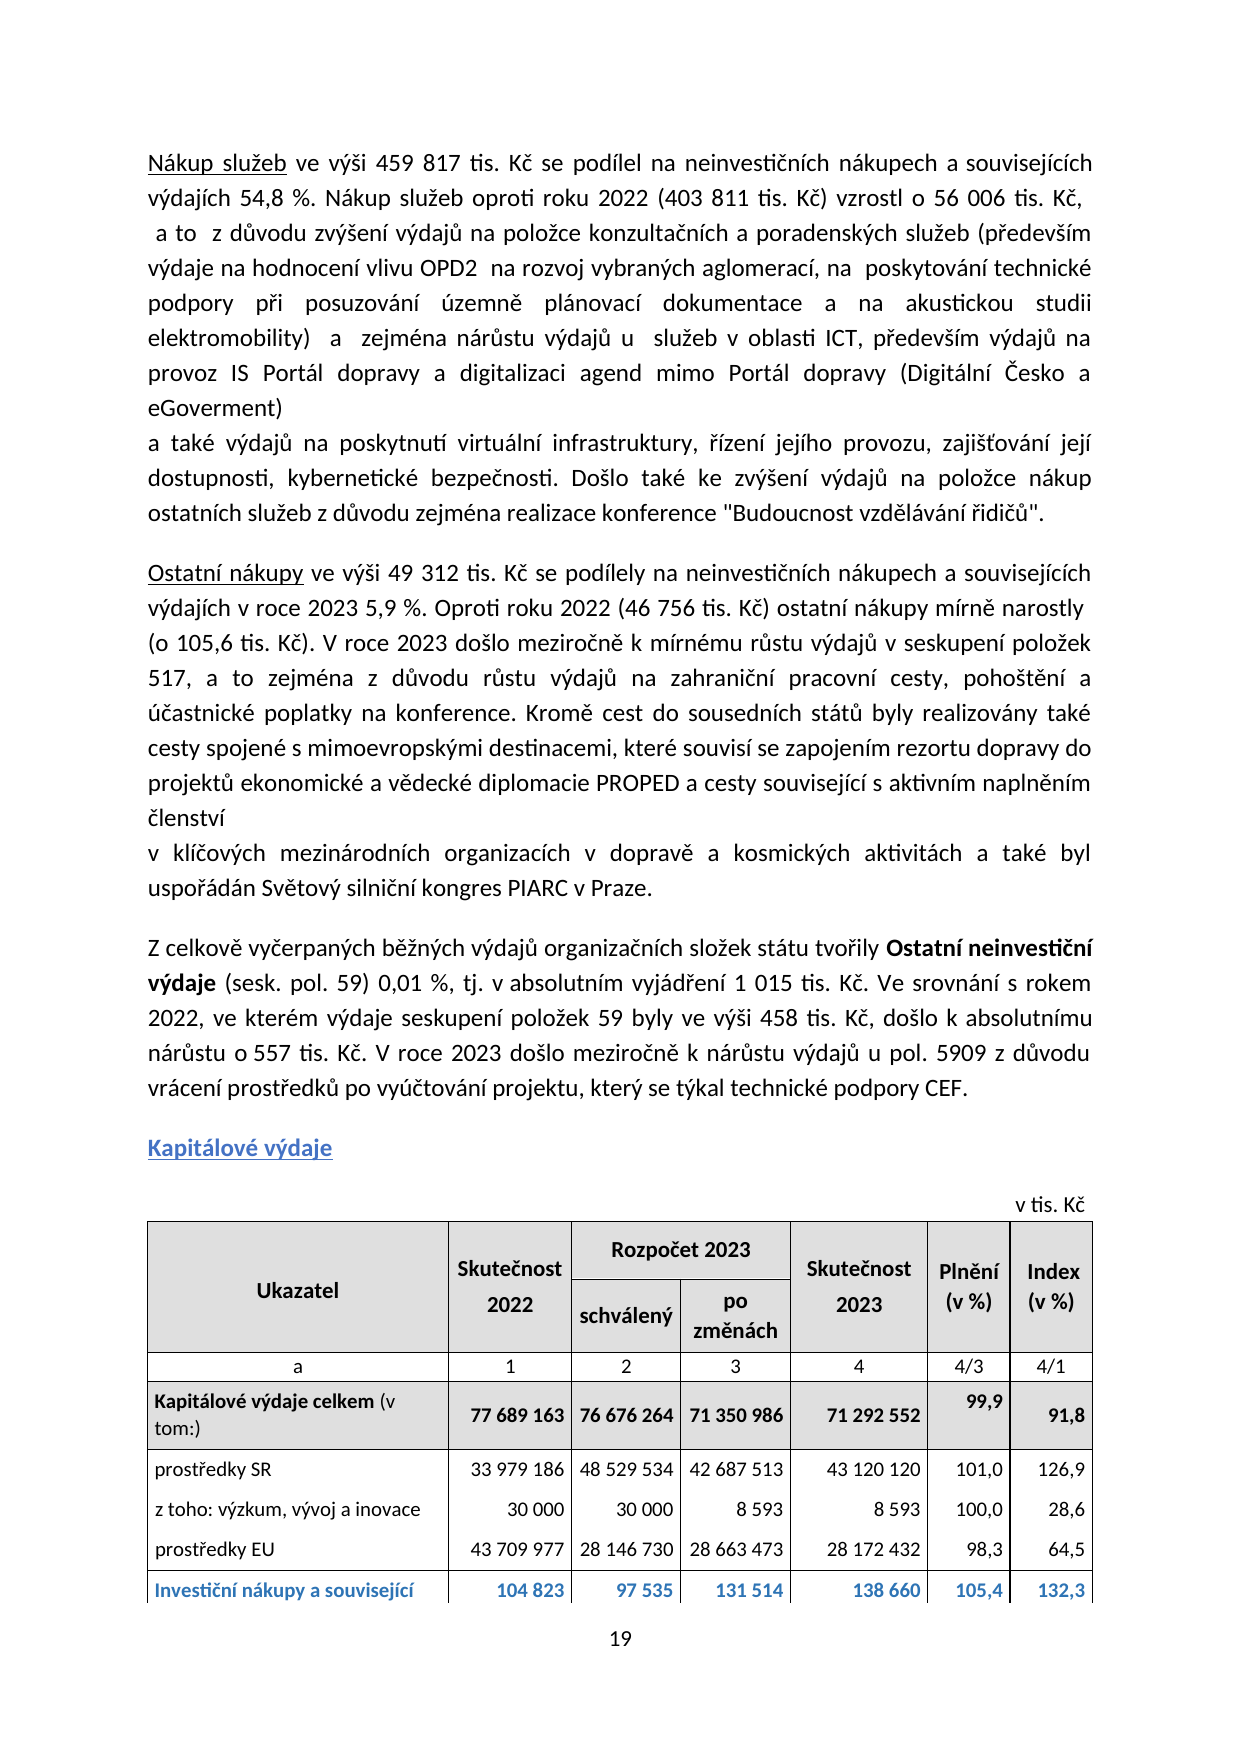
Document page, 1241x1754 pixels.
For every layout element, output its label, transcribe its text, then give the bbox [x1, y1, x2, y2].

table_cell schválený [572, 1280, 680, 1352]
table_cell 64,5 [1011, 1530, 1092, 1570]
table_cell 2 [572, 1353, 680, 1381]
table_cell prostředky EU [148, 1530, 448, 1570]
table_cell 28 146 730 [572, 1530, 680, 1570]
table_cell 42 687 513 [681, 1450, 790, 1490]
table_cell 43 709 977 [449, 1530, 571, 1570]
table_header v tis. Kč [147, 1191, 1092, 1221]
text Z celkově vyčerpaných běžných výdajů organizačních složek státu tvořily Ostatní neinvestiční výdaje (sesk. pol. 59) 0,01 %, tj. v absolutním vyjádření 1 015 tis. Kč. Ve srovnání s rokem 2022, ve kterém výdaje seskupení položek 59 byly ve výši 458 tis. Kč, došlo k absolutnímu nárůstu o 557 tis. Kč. V roce 2023 došlo meziročně k nárůstu výdajů u pol. 5909 z důvodu vrácení prostředků po vyúčtování projektu, který se týkal technické podpory CEF. [148, 933, 1093, 1103]
table_cell a [148, 1353, 448, 1381]
table_cell 99,9 [928, 1382, 1009, 1449]
text Ostatní nákupy ve výši 49 312 tis. Kč se podílely na neinvestičních nákupech a souvisejících výdajích v roce 2023 5,9 %. Oproti roku 2022 (46 756 tis. Kč) ostatní nákupy mírně narostly (o 105,6 tis. Kč). V roce 2023 došlo meziročně k mírnému růstu výdajů v seskupení položek 517, a to zejména z důvodu růstu výdajů na zahraniční pracovní cesty, pohoštění a účastnické poplatky na konference. Kromě cest do sousedních států byly realizovány také cesty spojené s mimoevropskými destinacemi, které souvisí se zapojením rezortu dopravy do projektů ekonomické a vědecké diplomacie PROPED a cesty související s aktivním naplněním členství v klíčových mezinárodních organizacích v dopravě a kosmických aktivitách a také byl uspořádán Světový silniční kongres PIARC v Praze. [148, 558, 1093, 903]
table_cell 98,3 [928, 1530, 1009, 1570]
table_cell 71 292 552 [791, 1382, 927, 1449]
table_cell 126,9 [1011, 1450, 1092, 1490]
table_cell 30 000 [449, 1490, 571, 1530]
table_cell Index (v %) [1011, 1222, 1092, 1352]
table_cell prostředky SR [148, 1450, 448, 1490]
table_cell z toho: výzkum, vývoj a inovace [148, 1490, 448, 1530]
table_cell 100,0 [928, 1490, 1009, 1530]
table_cell Rozpočet 2023 [572, 1222, 790, 1278]
table_cell po změnách [681, 1280, 790, 1352]
table_cell 104 823 [449, 1571, 571, 1603]
table_cell 105,4 [928, 1571, 1009, 1603]
table_cell 28,6 [1011, 1490, 1092, 1530]
table_cell 33 979 186 [449, 1450, 571, 1490]
table_cell 28 172 432 [791, 1530, 927, 1570]
table_cell 4/3 [928, 1353, 1009, 1381]
table_cell Ukazatel [148, 1222, 448, 1352]
table_cell 71 350 986 [681, 1382, 790, 1449]
text Nákup služeb ve výši 459 817 tis. Kč se podílel na neinvestičních nákupech a souvisejících výdajích 54,8 %. Nákup služeb oproti roku 2022 (403 811 tis. Kč) vzrostl o 56 006 tis. Kč, a to z důvodu zvýšení výdajů na položce konzultačních a poradenských služeb (především výdaje na hodnocení vlivu OPD2 na rozvoj vybraných aglomerací, na poskytování technické podpory při posuzování územně plánovací dokumentace a na akustickou studii elektromobility) a zejména nárůstu výdajů u služeb v oblasti ICT, především výdajů na provoz IS Portál dopravy a digitalizaci agend mimo Portál dopravy (Digitální Česko a eGoverment) a také výdajů na poskytnutí virtuální infrastruktury, řízení jejího provozu, zajišťování její dostupnosti, kybernetické bezpečnosti. Došlo také ke zvýšení výdajů na položce nákup ostatních služeb z důvodu zejména realizace konference "Budoucnost vzdělávání řidičů". [148, 148, 1093, 528]
table_cell 1 [449, 1353, 571, 1381]
table_cell 30 000 [572, 1490, 680, 1530]
table_cell 48 529 534 [572, 1450, 680, 1490]
table_cell 4 [791, 1353, 927, 1381]
table_cell Kapitálové výdaje celkem (v tom:) [148, 1382, 448, 1449]
table_cell 91,8 [1011, 1382, 1092, 1449]
table_cell Plnění (v %) [928, 1222, 1009, 1352]
table_cell 131 514 [681, 1571, 790, 1603]
table_cell 76 676 264 [572, 1382, 680, 1449]
table_cell 97 535 [572, 1571, 680, 1603]
table_cell 28 663 473 [681, 1530, 790, 1570]
table_cell 8 593 [681, 1490, 790, 1530]
table_cell 138 660 [791, 1571, 927, 1603]
table_cell 132,3 [1011, 1571, 1092, 1603]
table_cell 77 689 163 [449, 1382, 571, 1449]
text Kapitálové výdaje [148, 1133, 1093, 1163]
table_cell 101,0 [928, 1450, 1009, 1490]
table_cell Skutečnost 2023 [791, 1222, 927, 1352]
table_cell 43 120 120 [791, 1450, 927, 1490]
table_cell Skutečnost 2022 [449, 1222, 571, 1352]
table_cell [148, 1571, 448, 1603]
table_cell 4/1 [1011, 1353, 1092, 1381]
table_cell 8 593 [791, 1490, 927, 1530]
table_cell 3 [681, 1353, 790, 1381]
